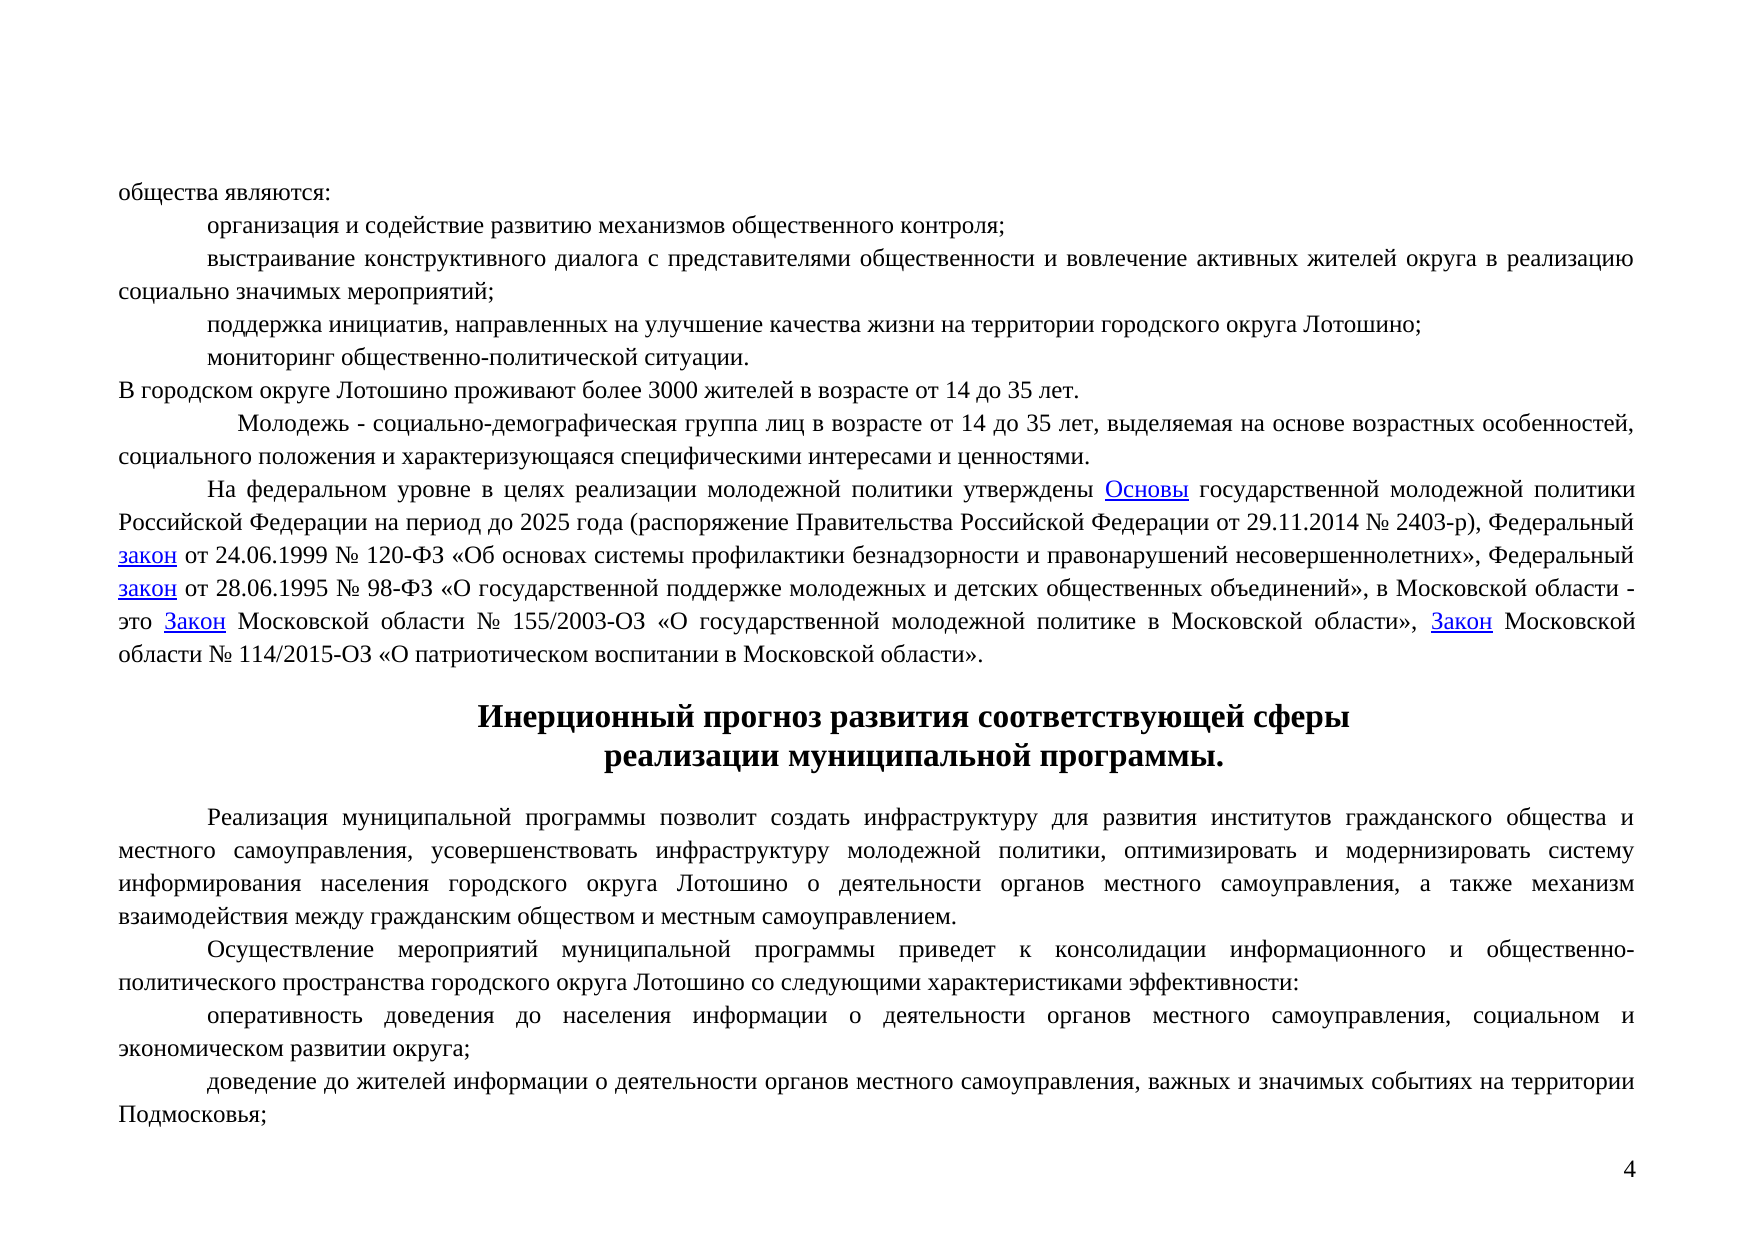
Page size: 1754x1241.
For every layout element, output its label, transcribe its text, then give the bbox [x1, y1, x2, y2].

text реализации муниципальной программы. [118, 735, 1636, 773]
text выстраивание конструктивного диалога с представителями общественности и вовлечение активных жителей округа в реализацию социально значимых мероприятий; [118, 243, 1636, 305]
text Реализация муниципальной программы позволит создать инфраструктуру для развития институтов гражданского общества и местного самоуправления, усовершенствовать инфраструктуру молодежной политики, оптимизировать и модернизировать систему информирования населения городского округа Лотошино о деятельности органов местного самоуправления, а также механизм взаимодействия между гражданским обществом и местным самоуправлением. [118, 802, 1636, 930]
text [118, 177, 1636, 206]
text На федеральном уровне в целях реализации молодежной политики утверждены Основы государственной молодежной политики Российской Федерации на период до 2025 года (распоряжение Правительства Российской Федерации от 29.11.2014 № 2403-р), Федеральный закон от 24.06.1999 № 120-ФЗ «Об основах системы профилактики безнадзорности и правонарушений несовершеннолетних», Федеральный закон от 28.06.1995 № 98-ФЗ «О государственной поддержке молодежных и детских общественных объединений», в Московской области - это Закон Московской области № 155/2003-ОЗ «О государственной молодежной политике в Московской области», Закон Московской области № 114/2015-ОЗ «О патриотическом воспитании в Московской области». [118, 474, 1636, 668]
text поддержка инициатив, направленных на улучшение качества жизни на территории городского округа Лотошино; [118, 309, 1636, 338]
text мониторинг общественно-политической ситуации. [118, 342, 1636, 371]
text В городском округе Лотошино проживают более 3000 жителей в возрасте от 14 до 35 лет. [118, 375, 1636, 404]
text оперативность доведения до населения информации о деятельности органов местного самоуправления, социальном и экономическом развитии округа; [118, 1000, 1636, 1062]
text Молодежь - социально-демографическая группа лиц в возрасте от 14 до 35 лет, выделяемая на основе возрастных особенностей, социального положения и характеризующаяся специфическими интересами и ценностями. [118, 408, 1636, 470]
text организация и содействие развитию механизмов общественного контроля; [118, 210, 1636, 239]
text Осуществление мероприятий муниципальной программы приведет к консолидации информационного и общественно-политического пространства городского округа Лотошино со следующими характеристиками эффективности: [118, 934, 1636, 996]
text Инерционный прогноз развития соответствующей сферы [118, 697, 1636, 735]
text доведение до жителей информации о деятельности органов местного самоуправления, важных и значимых событиях на территории Подмосковья; [118, 1066, 1636, 1128]
